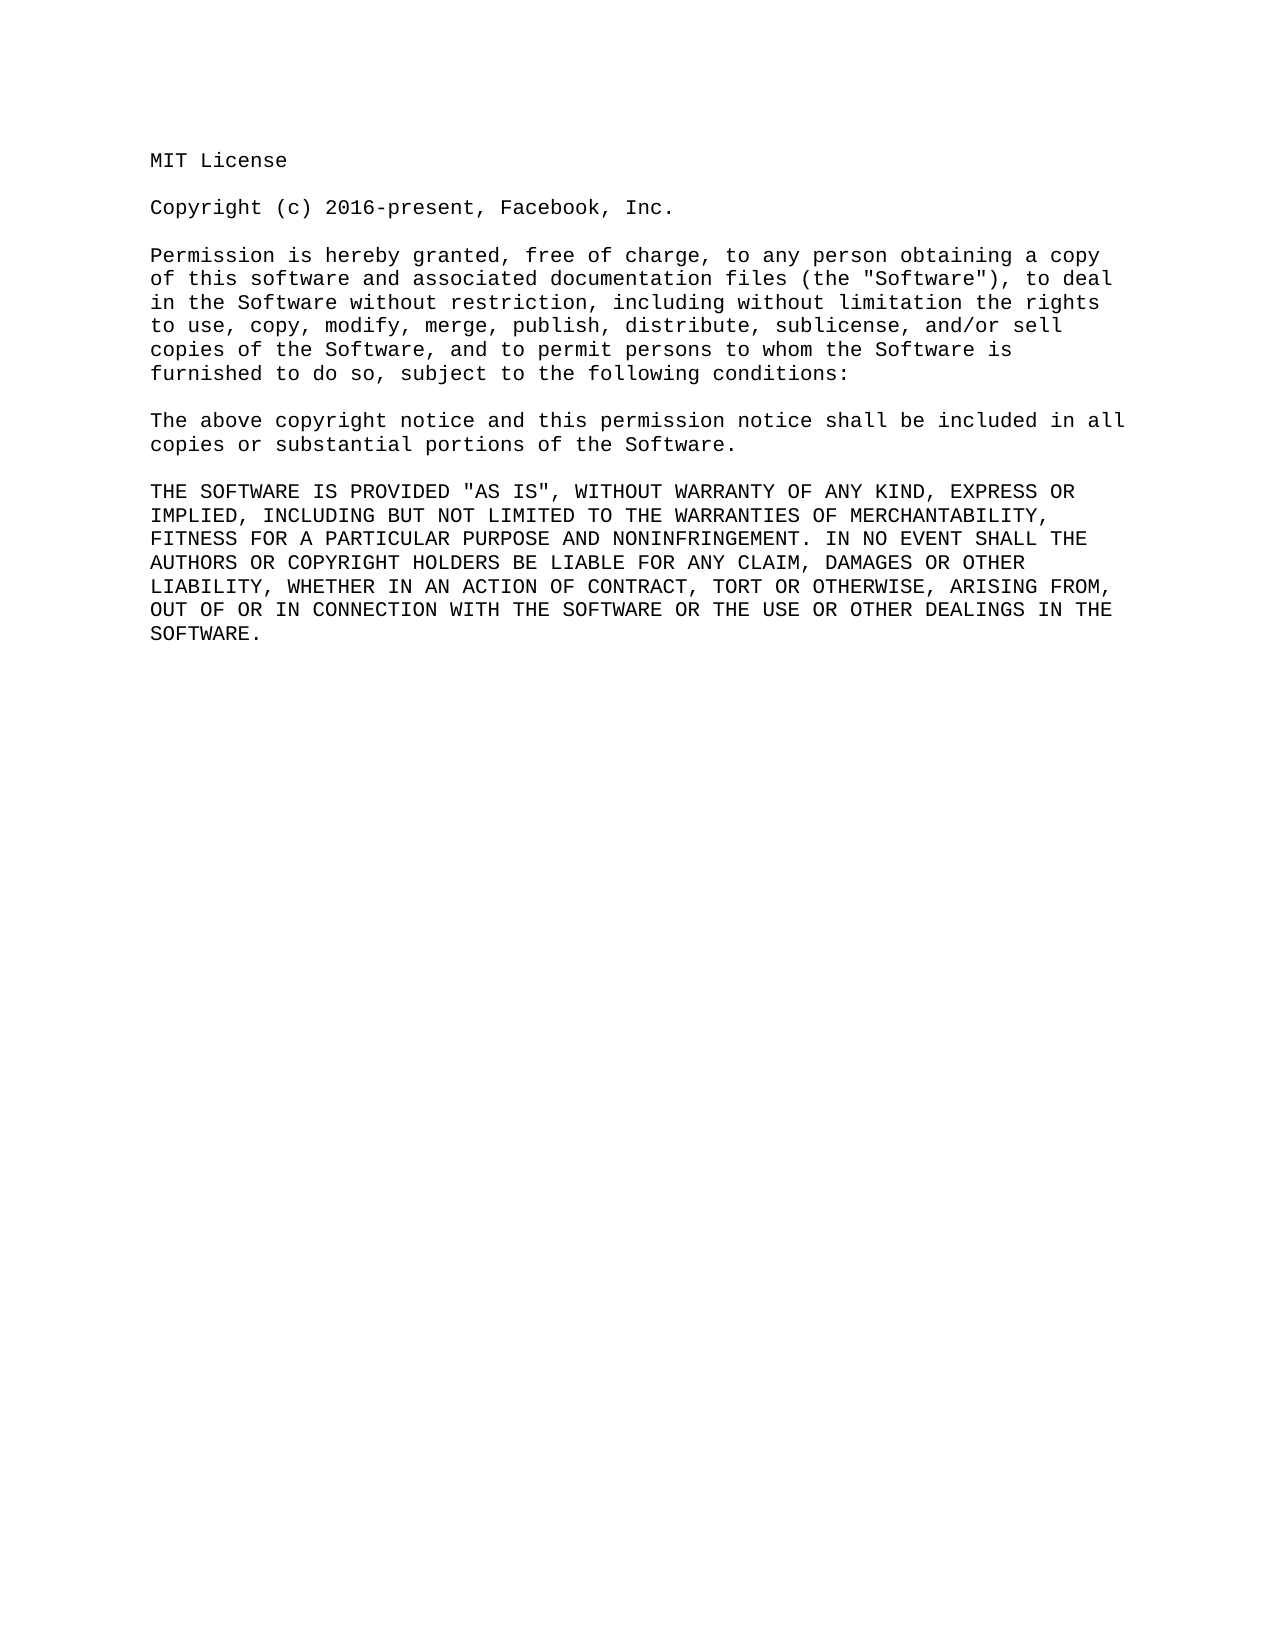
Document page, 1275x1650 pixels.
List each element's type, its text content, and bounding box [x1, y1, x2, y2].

text The above copyright notice and this permission notice shall be included in all [150, 410, 1125, 434]
text MIT License [150, 150, 1125, 174]
text of this software and associated documentation files (the "Software"), to deal [150, 268, 1125, 292]
text furnished to do so, subject to the following conditions: [150, 363, 1125, 386]
text AUTHORS OR COPYRIGHT HOLDERS BE LIABLE FOR ANY CLAIM, DAMAGES OR OTHER [150, 552, 1125, 576]
text OUT OF OR IN CONNECTION WITH THE SOFTWARE OR THE USE OR OTHER DEALINGS IN THE [150, 599, 1125, 623]
text Copyright (c) 2016-present, Facebook, Inc. [150, 197, 1125, 221]
text IMPLIED, INCLUDING BUT NOT LIMITED TO THE WARRANTIES OF MERCHANTABILITY, [150, 505, 1125, 528]
text FITNESS FOR A PARTICULAR PURPOSE AND NONINFRINGEMENT. IN NO EVENT SHALL THE [150, 528, 1125, 552]
text THE SOFTWARE IS PROVIDED "AS IS", WITHOUT WARRANTY OF ANY KIND, EXPRESS OR [150, 481, 1125, 505]
text Permission is hereby granted, free of charge, to any person obtaining a copy [150, 244, 1125, 268]
text copies of the Software, and to permit persons to whom the Software is [150, 339, 1125, 363]
text SOFTWARE. [150, 623, 1125, 647]
text in the Software without restriction, including without limitation the rights [150, 292, 1125, 316]
text to use, copy, modify, merge, publish, distribute, sublicense, and/or sell [150, 316, 1125, 339]
text LIABILITY, WHETHER IN AN ACTION OF CONTRACT, TORT OR OTHERWISE, ARISING FROM, [150, 576, 1125, 599]
text copies or substantial portions of the Software. [150, 434, 1125, 457]
